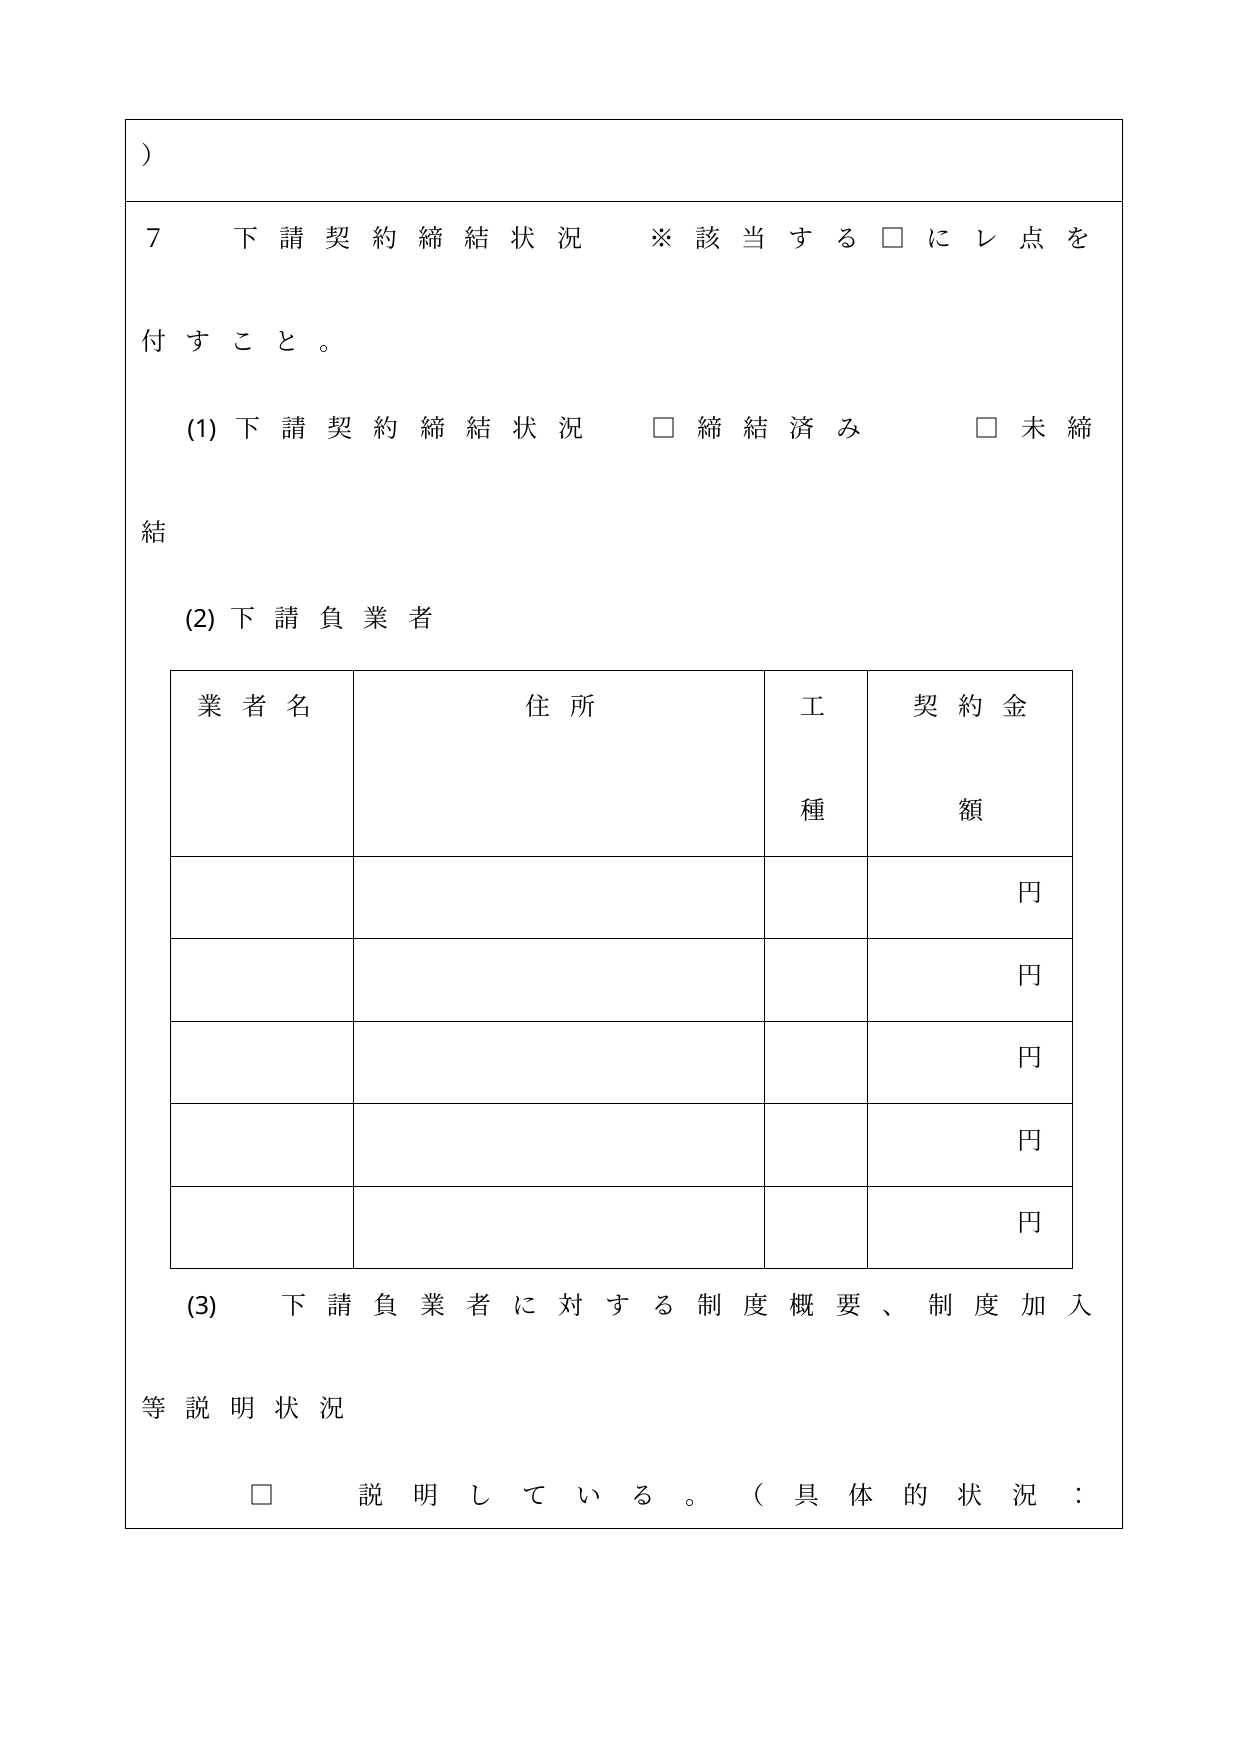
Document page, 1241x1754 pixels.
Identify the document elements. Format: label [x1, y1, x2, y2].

table_header [126, 120, 1122, 201]
table_cell [126, 202, 1122, 1528]
